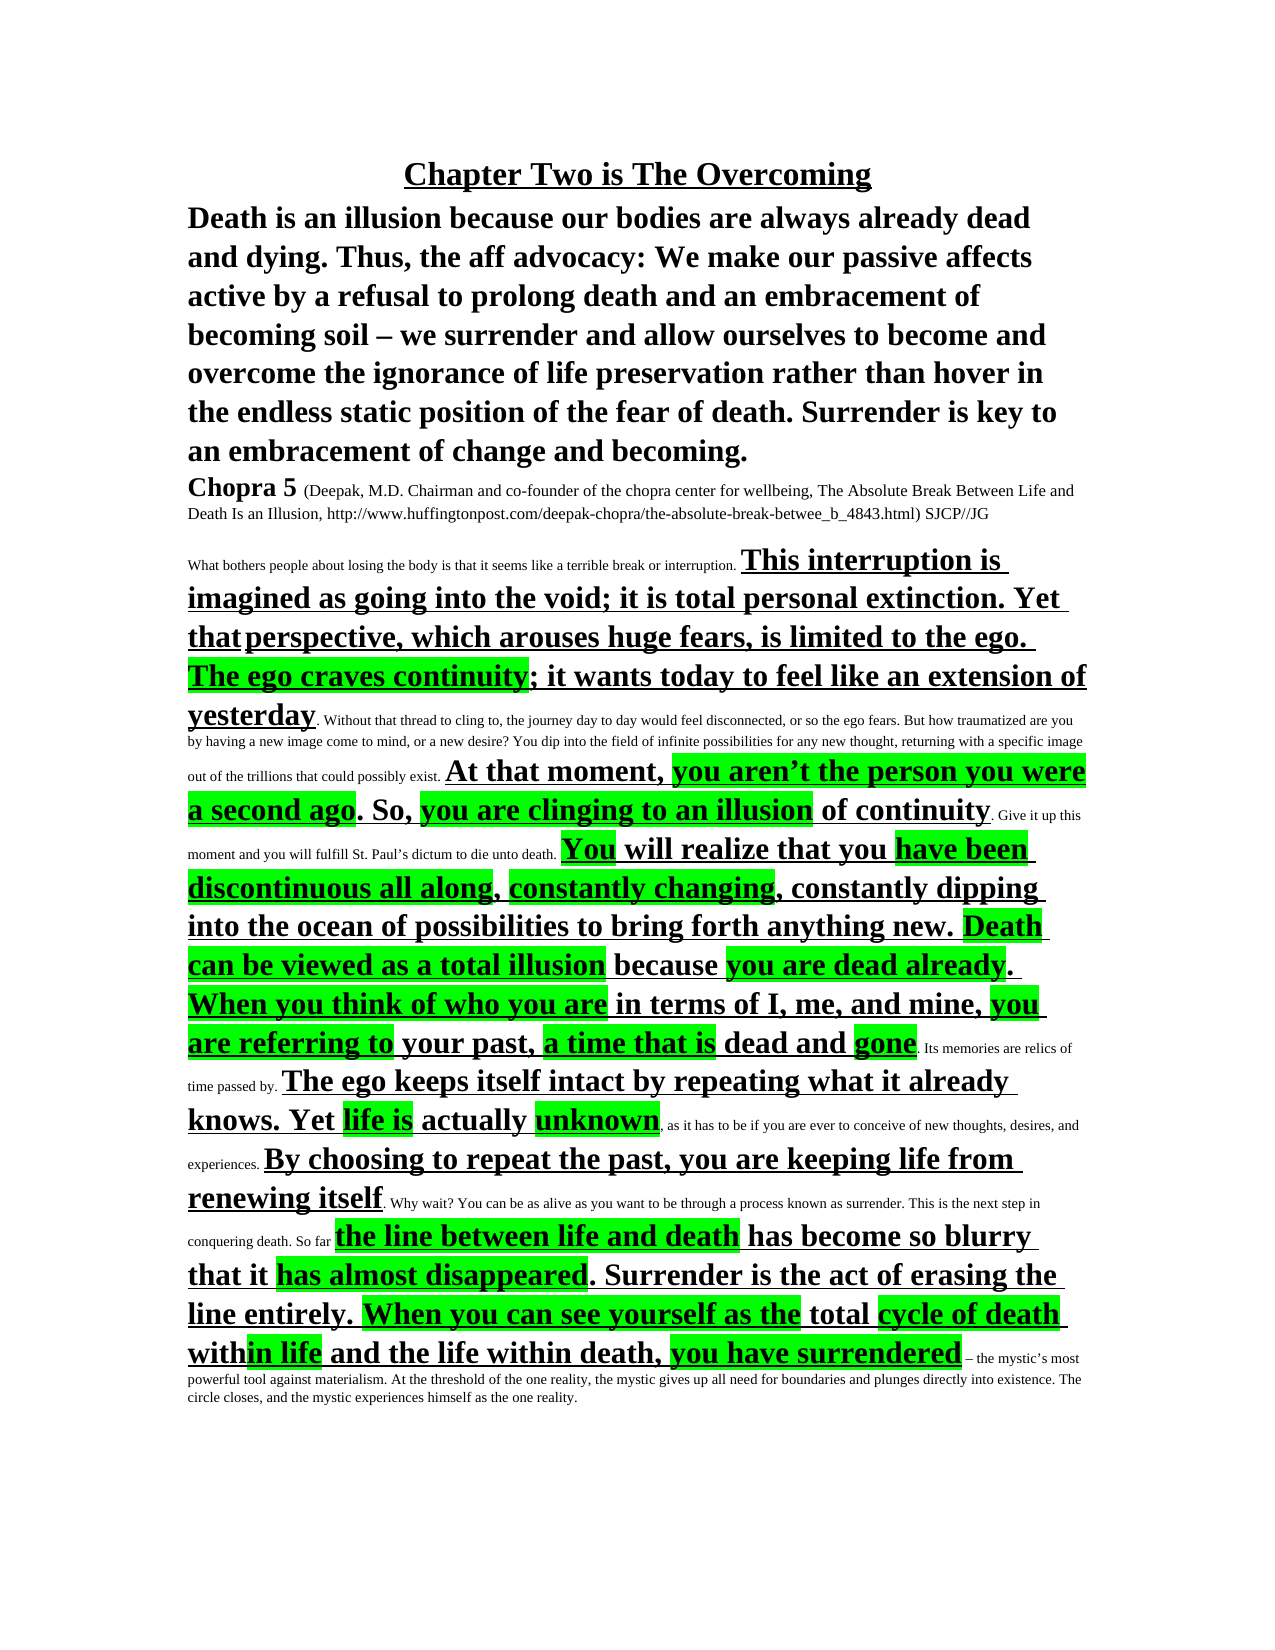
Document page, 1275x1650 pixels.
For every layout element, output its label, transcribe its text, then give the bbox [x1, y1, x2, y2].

subtitle Death is an illusion because our bodies are always already dead and dying. Thus, the aff advocacy: We make our passive affects active by a refusal to prolong death and an embracement of becoming soil – we surrender and allow ourselves to become and overcome the ignorance of life preservation rather than hover in the endless static position of the fear of death. Surrender is key to an embracement of change and becoming. [187, 200, 1087, 468]
text What bothers people about losing the body is that it seems like a terrible break or interruption. This interruption is imagined as going into the void; it is total personal extinction. Yet that perspective, which arouses huge fears, is limited to the ego. The ego craves continuity; it wants today to feel like an extension of yesterday. Without that thread to cling to, the journey day to day would feel disconnected, or so the ego fears. But how traumatized are you by having a new image come to mind, or a new desire? You dip into the field of infinite possibilities for any new thought, returning with a specific image out of the trillions that could possibly exist. At that moment, you aren’t the person you were a second ago. So, you are clinging to an illusion of continuity. Give it up this moment and you will fulfill St. Paul’s dictum to die unto death. You will realize that you have been discontinuous all along, constantly changing, constantly dipping into the ocean of possibilities to bring forth anything new. Death can be viewed as a total illusion because you are dead already. When you think of who you are in terms of I, me, and mine, you are referring to your past, a time that is dead and gone. Its memories are relics of time passed by. The ego keeps itself intact by repeating what it already knows. Yet life is actually unknown, as it has to be if you are ever to conceive of new thoughts, desires, and experiences. By choosing to repeat the past, you are keeping life from renewing itself. Why wait? You can be as alive as you want to be through a process known as surrender. This is the next step in conquering death. So far the line between life and death has become so blurry that it has almost disappeared. Surrender is the act of erasing the line entirely. When you can see yourself as the total cycle of death within life and the life within death, you have surrendered – the mystic’s most powerful tool against materialism. At the threshold of the one reality, the mystic gives up all need for boundaries and plunges directly into existence. The circle closes, and the mystic experiences himself as the one reality. [187, 541, 1087, 688]
text Chopra 5 (Deepak, M.D. Chairman and co-founder of the chopra center for wellbeing, The Absolute Break Between Life and Death Is an Illusion, http://www.huffingtonpost.com/deepak-chopra/the-absolute-break-betwee_b_4843.html) SJCP//JG [187, 471, 1087, 523]
subtitle Chapter Two is The Overcoming [187, 154, 1087, 192]
text What bothers people about losing the body is that it seems like a terrible break or interruption. This interruption is imagined as going into the void; it is total personal extinction. Yet that perspective, which arouses huge fears, is limited to the ego. The ego craves continuity; it wants today to feel like an extension of yesterday. Without that thread to cling to, the journey day to day would feel disconnected, or so the ego fears. But how traumatized are you by having a new image come to mind, or a new desire? You dip into the field of infinite possibilities for any new thought, returning with a specific image out of the trillions that could possibly exist. At that moment, you aren’t the person you were a second ago. So, you are clinging to an illusion of continuity. Give it up this moment and you will fulfill St. Paul’s dictum to die unto death. You will realize that you have been discontinuous all along, constantly changing, constantly dipping into the ocean of possibilities to bring forth anything new. Death can be viewed as a total illusion because you are dead already. When you think of who you are in terms of I, me, and mine, you are referring to your past, a time that is dead and gone. Its memories are relics of time passed by. The ego keeps itself intact by repeating what it already knows. Yet life is actually unknown, as it has to be if you are ever to conceive of new thoughts, desires, and experiences. By choosing to repeat the past, you are keeping life from renewing itself. Why wait? You can be as alive as you want to be through a process known as surrender. This is the next step in conquering death. So far the line between life and death has become so blurry that it has almost disappeared. Surrender is the act of erasing the line entirely. When you can see yourself as the total cycle of death within life and the life within death, you have surrendered – the mystic’s most powerful tool against materialism. At the threshold of the one reality, the mystic gives up all need for boundaries and plunges directly into existence. The circle closes, and the mystic experiences himself as the one reality. [187, 689, 1087, 1406]
